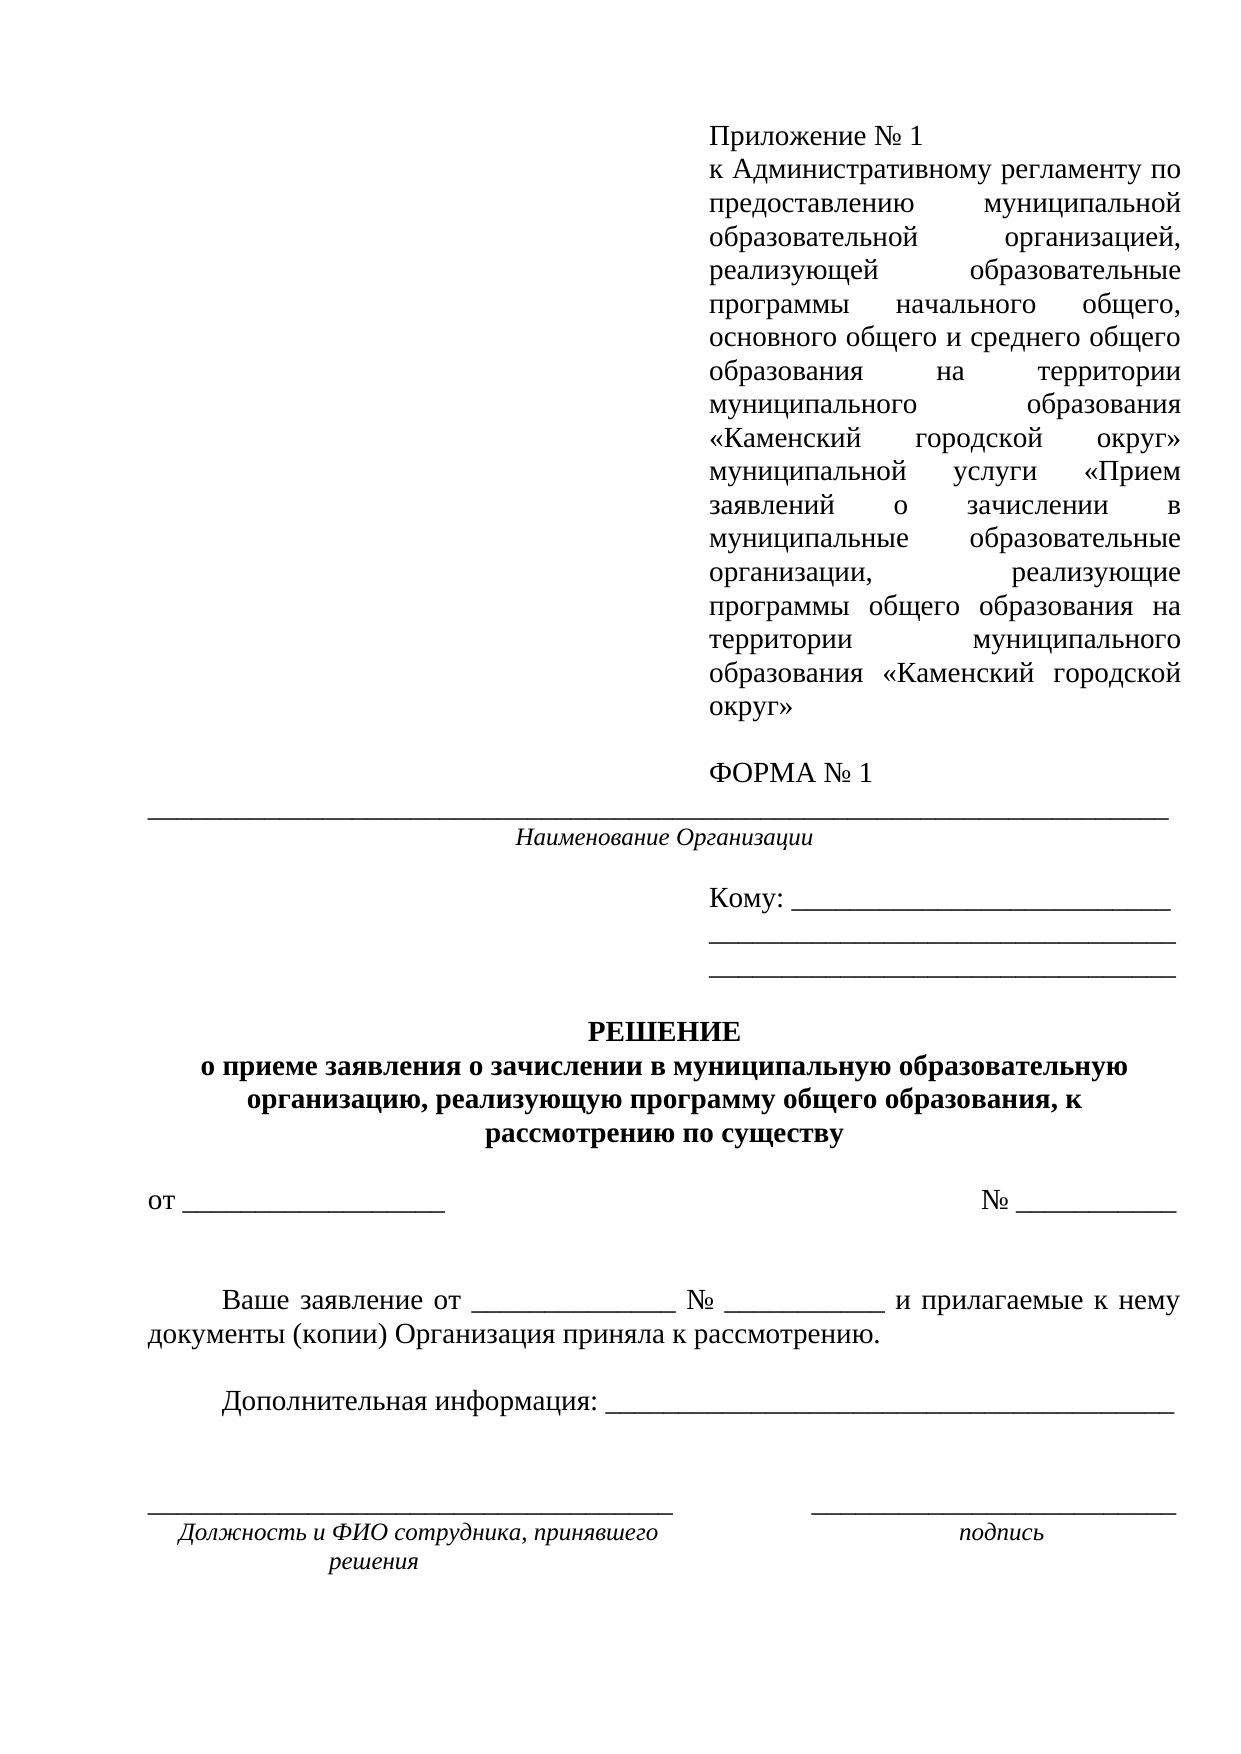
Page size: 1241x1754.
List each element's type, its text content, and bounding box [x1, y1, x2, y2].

text Приложение № 1 [709, 118, 1181, 152]
text ФОРМА № 1 [709, 755, 1181, 789]
text ______________________________________________________________________ [148, 789, 1181, 822]
text Дополнительная информация: _______________________________________ [148, 1383, 1181, 1417]
text ____________________________________ _________________________ [148, 1484, 1181, 1517]
text Ваше заявление от ______________ № ___________ и прилагаемые к нему документы (копии) Организация приняла к рассмотрению. [148, 1282, 1181, 1349]
text ________________________________________________________________ [709, 913, 1181, 981]
text Наименование Организации [148, 822, 1181, 851]
text РЕШЕНИЕ [148, 1014, 1181, 1048]
text Кому: __________________________ [709, 880, 1181, 913]
text к Административному регламенту по предоставлению муниципальной образовательной организацией, реализующей образовательные программы начального общего, основного общего и среднего общего образования на территории муниципального образования «Каменский городской округ» муниципальной услуги «Прием заявлений о зачислении в муниципальные образовательные организации, реализующие программы общего образования на территории муниципального образования «Каменский городской округ» [709, 152, 1181, 722]
text Должность и ФИО сотрудника, принявшего подпись [148, 1517, 1181, 1546]
text от __________________ № ___________ [148, 1182, 1181, 1215]
text решения [148, 1546, 1181, 1575]
text о приеме заявления о зачислении в муниципальную образовательную организацию, реализующую программу общего образования, к рассмотрению по существу [148, 1048, 1181, 1148]
